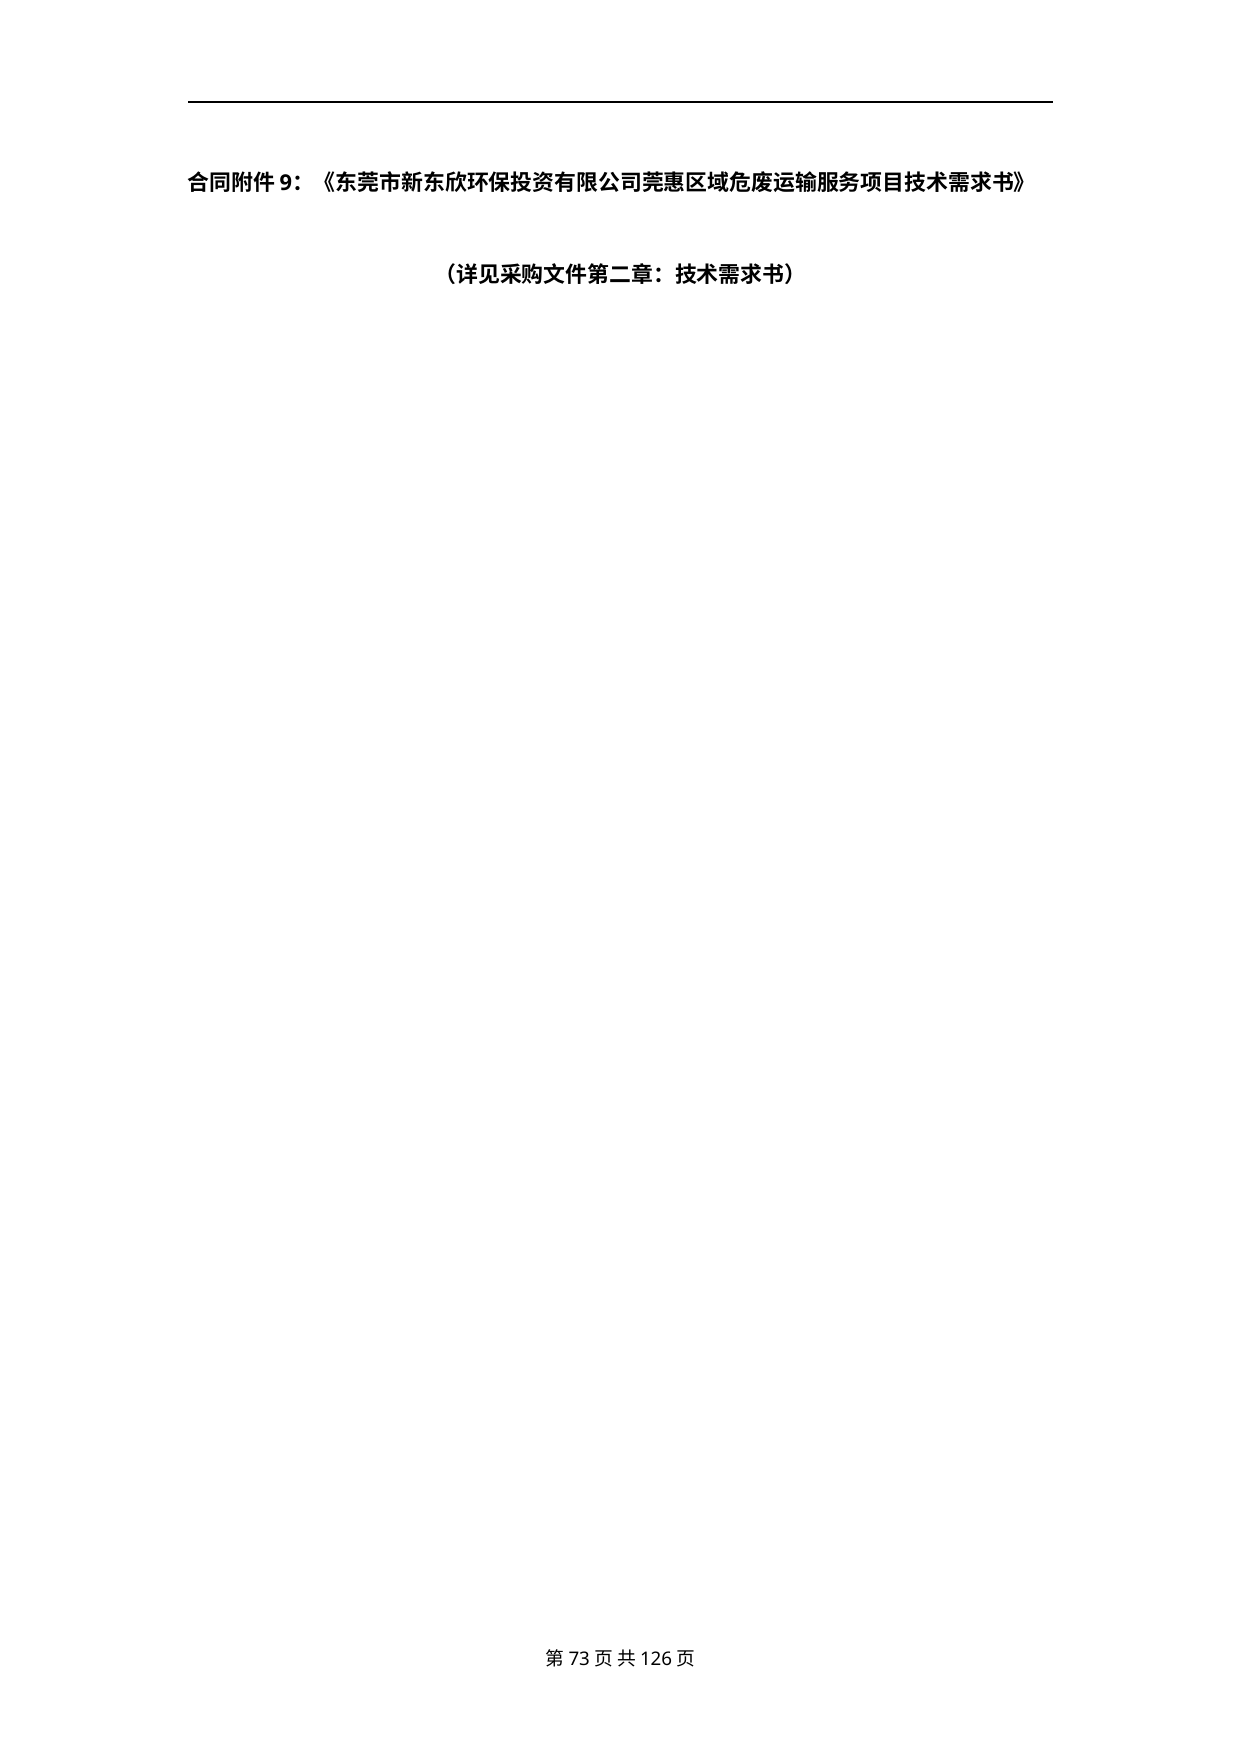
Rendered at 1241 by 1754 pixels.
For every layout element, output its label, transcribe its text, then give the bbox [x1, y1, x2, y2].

text 合同附件9：《东莞市新东欣环保投资有限公司莞惠区域危废运输服务项目技术需求书》 [187, 164, 1053, 196]
text （详见采购文件第二章：技术需求书） [187, 257, 1053, 288]
